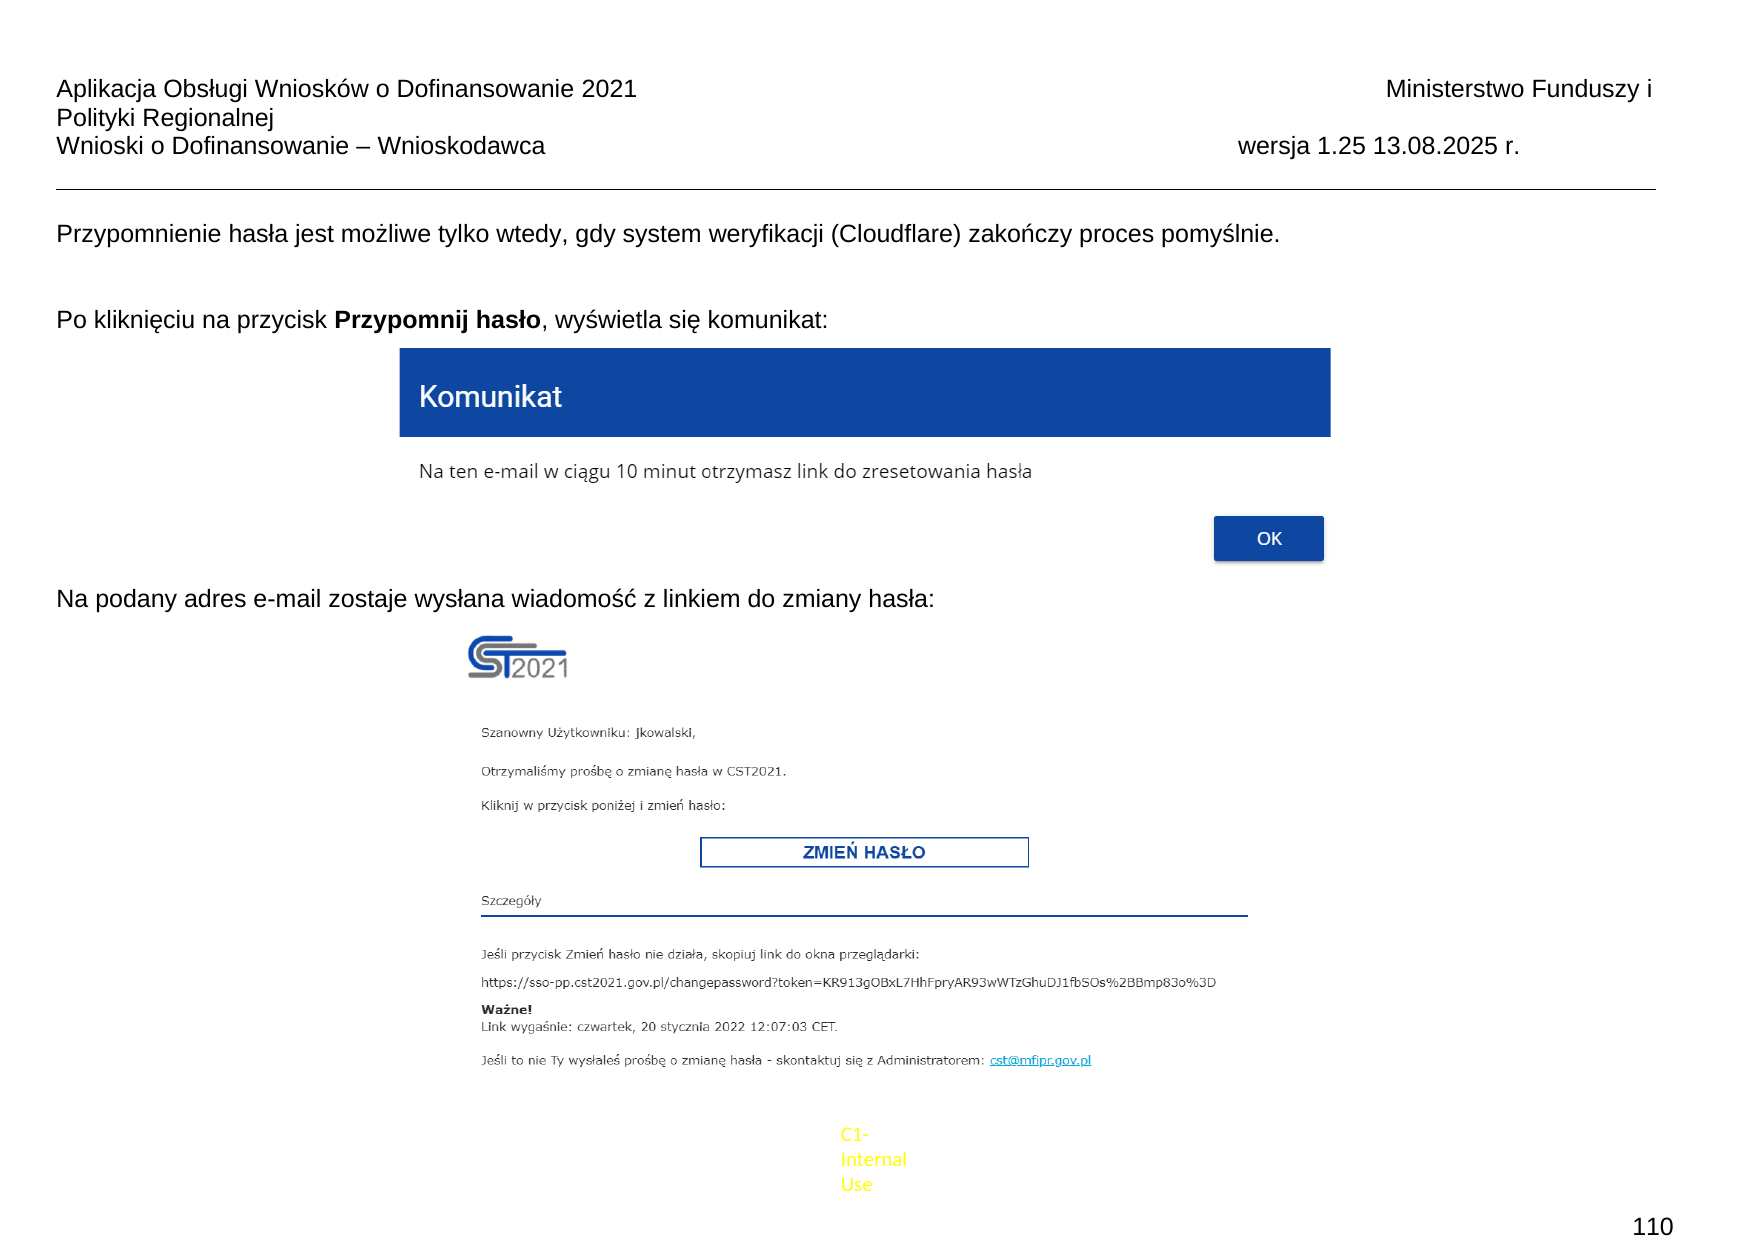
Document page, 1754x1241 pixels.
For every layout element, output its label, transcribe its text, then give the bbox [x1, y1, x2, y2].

picture [451, 627, 1279, 1082]
text Przypomnienie hasła jest możliwe tylko wtedy, gdy system weryfikacji (Cloudflare) zakończy proces pomyślnie. [56, 219, 1674, 247]
text Po kliknięciu na przycisk Przypomnij hasło, wyświetla się komunikat: [56, 305, 1674, 334]
picture [399, 348, 1331, 571]
text Na podany adres e-mail zostaje wysłana wiadomość z linkiem do zmiany hasła: [56, 584, 1674, 613]
